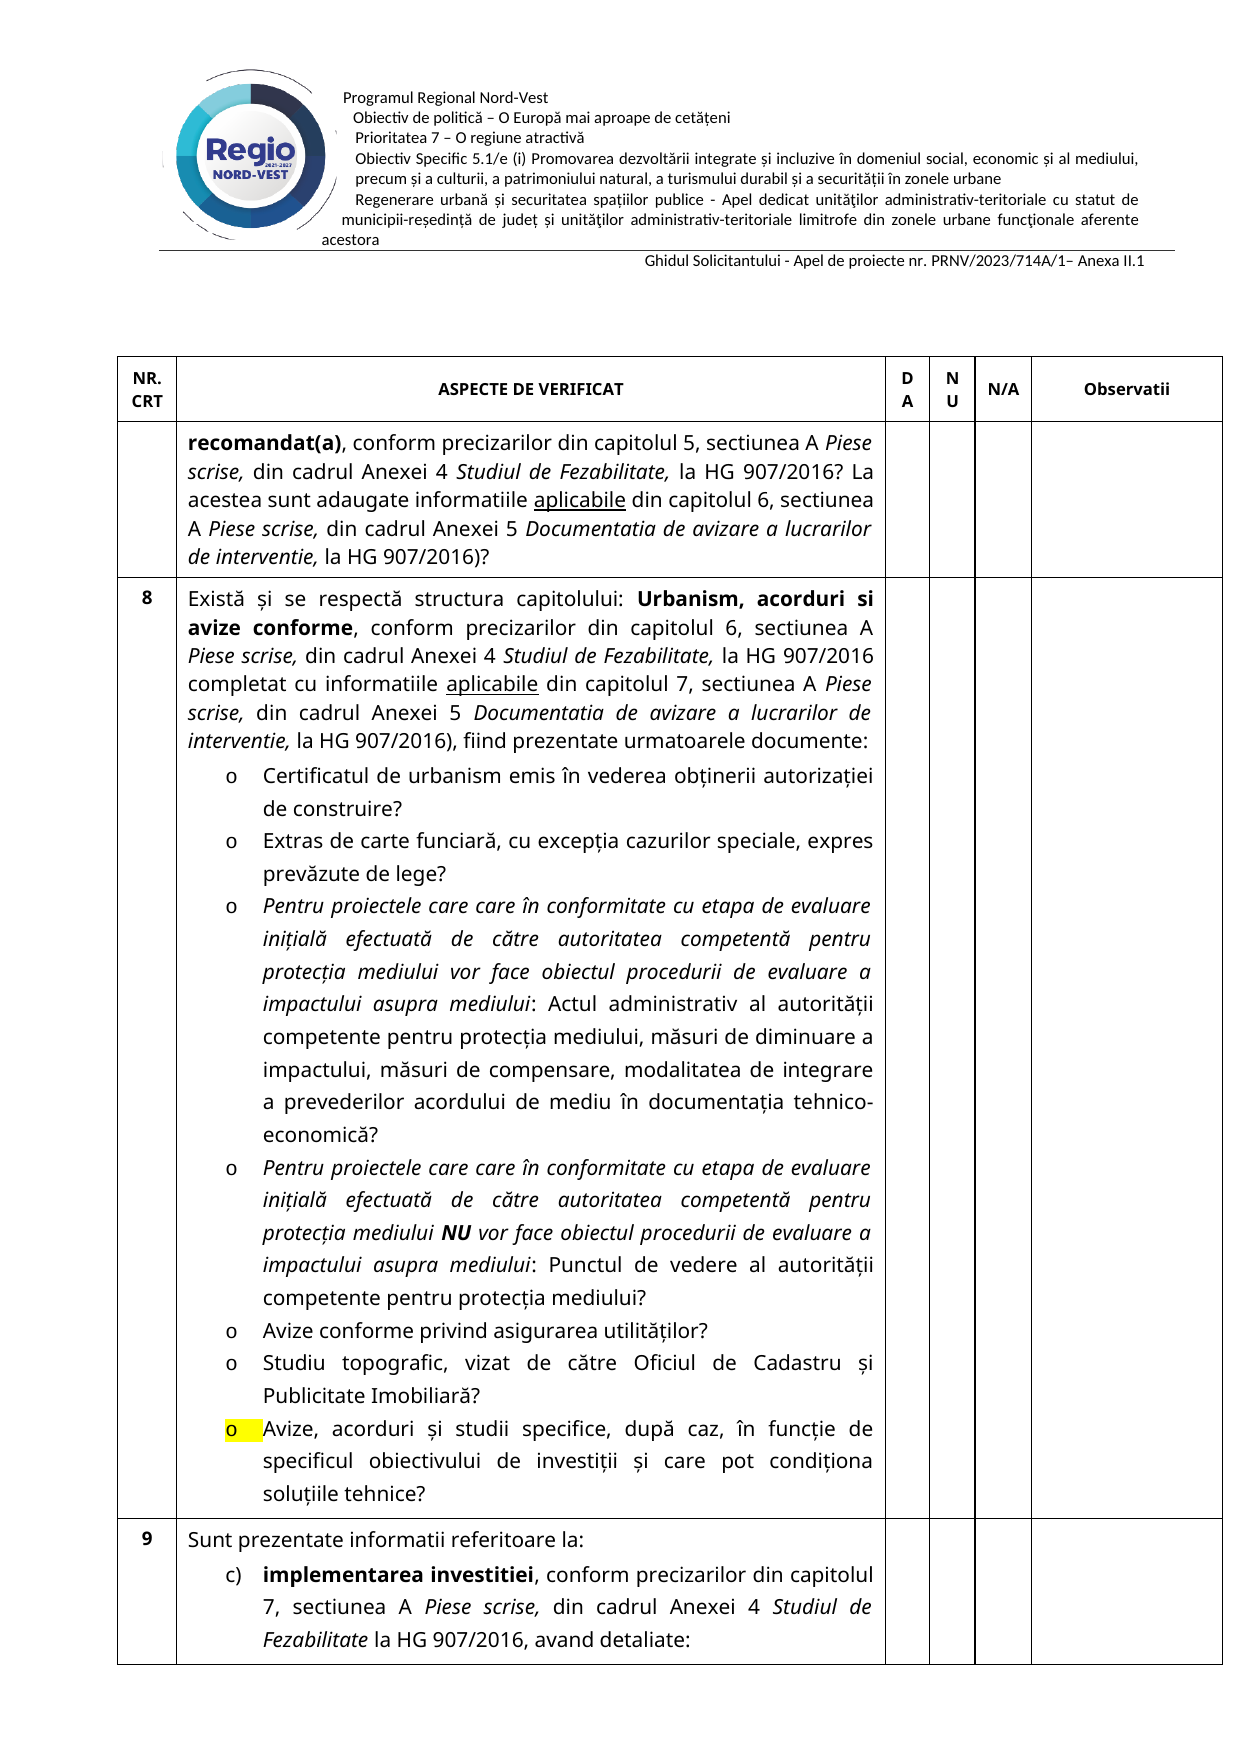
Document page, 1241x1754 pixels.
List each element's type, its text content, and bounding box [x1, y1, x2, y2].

table_cell 7 [118, 422, 176, 577]
table_header NR. CRT [118, 357, 176, 421]
table_cell [976, 1519, 1031, 1663]
table_cell [976, 578, 1031, 1518]
table_cell Există şi se respectă structura capitolului: Urbanism, acorduri si avize conforme, conform precizarilor din capitolul 6, sectiunea A Piese scrise, din cadrul Anexei 4 Studiul de Fezabilitate, la HG 907/2016 completat cu informatiile aplicabile din capitolul 7, sectiunea A Piese scrise, din cadrul Anexei 5 Documentatia de avizare a lucrarilor de interventie, la HG 907/2016), fiind prezentate urmatoarele documente: Certificatul de urbanism emis în vederea obţinerii autorizaţiei de construire? Extras de carte funciară, cu excepţia cazurilor speciale, expres prevăzute de lege? Pentru proiectele care care în conformitate cu etapa de evaluare iniţială efectuată de către autoritatea competentă pentru protecţia mediului vor face obiectul procedurii de evaluare a impactului asupra mediului: Actul administrativ al autorităţii competente pentru protecţia mediului, măsuri de diminuare a impactului, măsuri de compensare, modalitatea de integrare a prevederilor acordului de mediu în documentaţia tehnico-economică? Pentru proiectele care care în conformitate cu etapa de evaluare iniţială efectuată de către autoritatea competentă pentru protecţia mediului NU vor face obiectul procedurii de evaluare a impactului asupra mediului: Punctul de vedere al autorităţii competente pentru protecţia mediului? Avize conforme privind asigurarea utilităţilor? Studiu topografic, vizat de către Oficiul de Cadastru şi Publicitate Imobiliară? Avize, acorduri şi studii specifice, după caz, în funcţie de specificul obiectivului de investiţii şi care pot condiţiona soluţiile tehnice? [177, 578, 885, 1518]
table_cell [1032, 578, 1222, 1518]
table_header NU [930, 357, 974, 421]
table_cell [930, 422, 974, 577]
table_cell [930, 1519, 974, 1663]
picture [161, 69, 337, 238]
table_cell 8 [118, 578, 176, 1518]
table_cell [886, 422, 929, 577]
table_header N/A [976, 357, 1031, 421]
table_cell [886, 1519, 929, 1663]
table_cell [886, 578, 929, 1518]
table_cell 9 [118, 1519, 176, 1663]
table_cell [976, 422, 1031, 577]
table_header ASPECTE DE VERIFICAT [177, 357, 885, 421]
table_cell [1032, 1519, 1222, 1663]
table_header Observatii [1032, 357, 1222, 421]
table_cell [930, 578, 974, 1518]
table_cell [1032, 422, 1222, 577]
table_header DA [886, 357, 929, 421]
